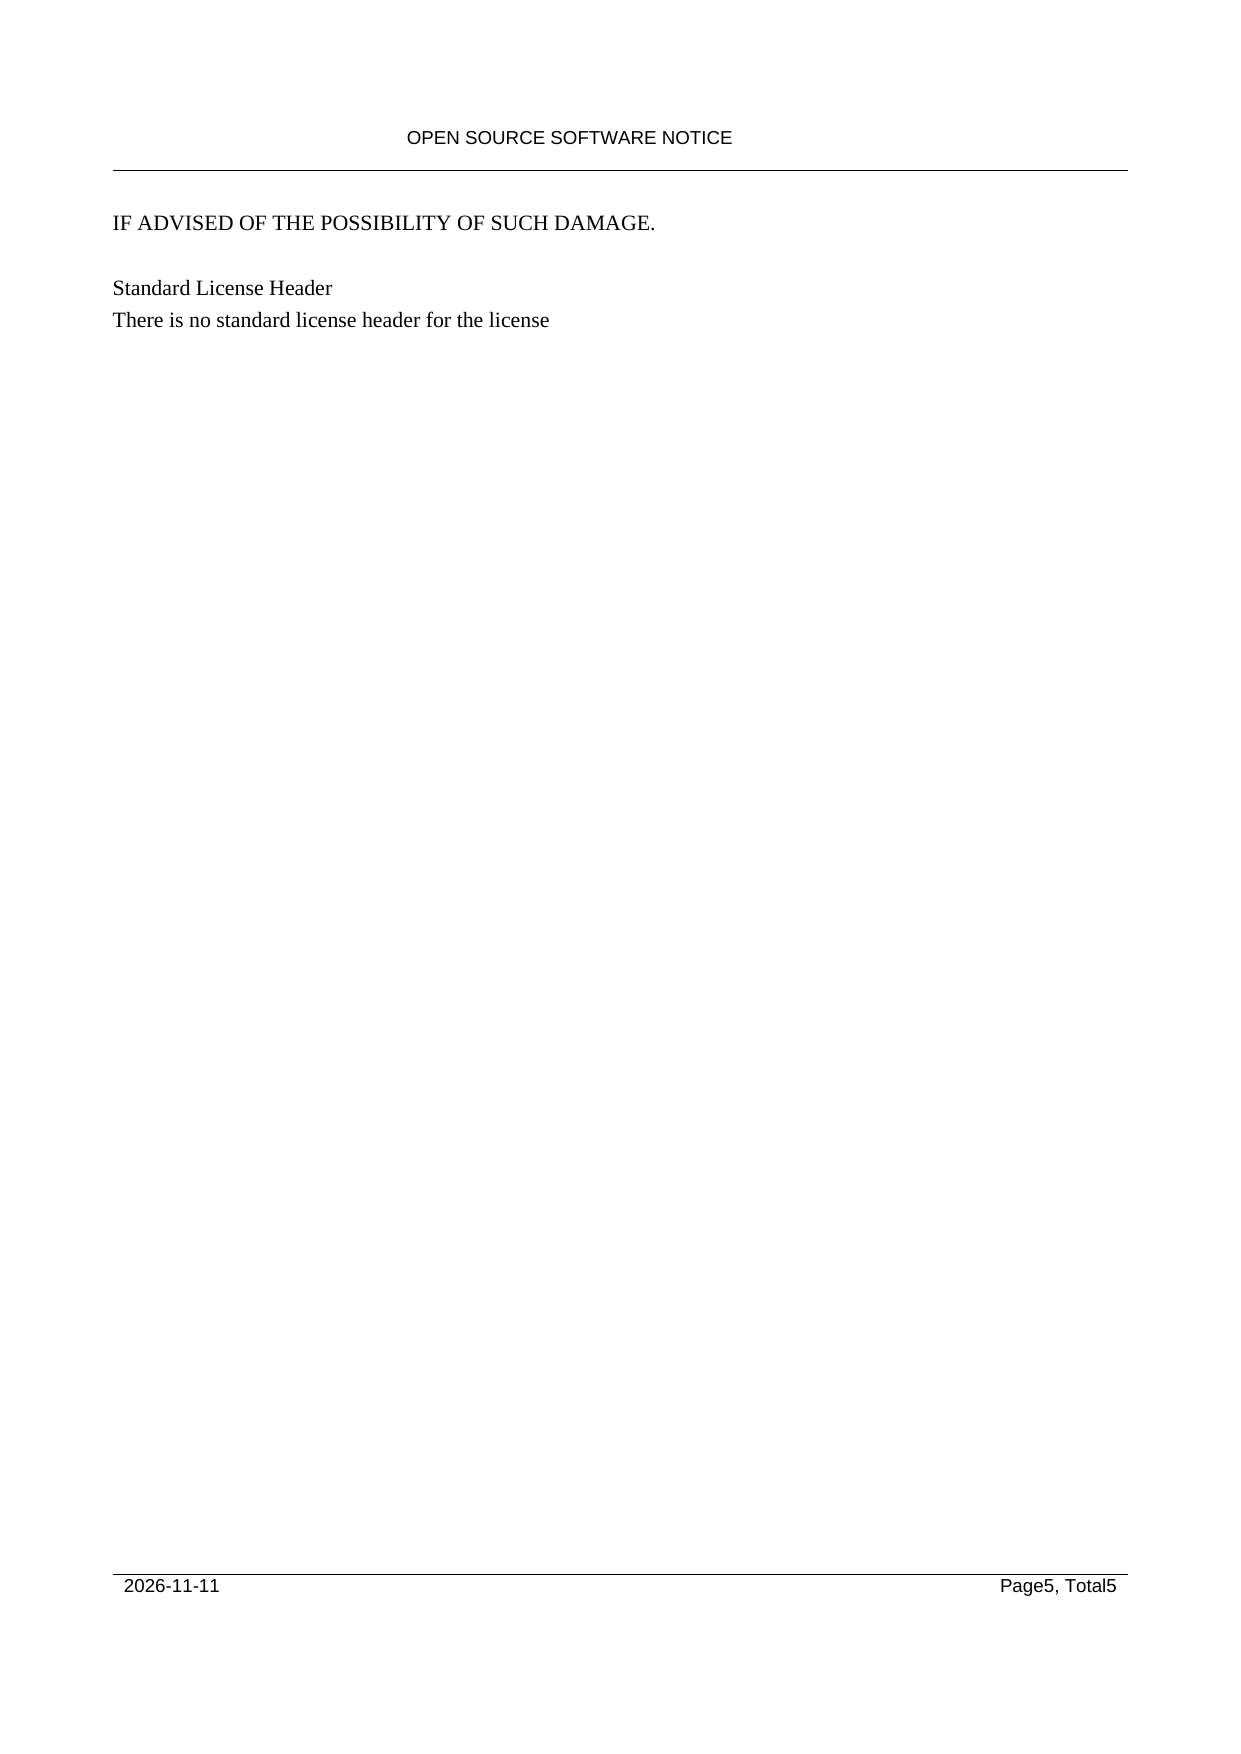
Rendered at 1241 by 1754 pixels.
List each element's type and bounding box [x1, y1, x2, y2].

text [112, 206, 1128, 336]
